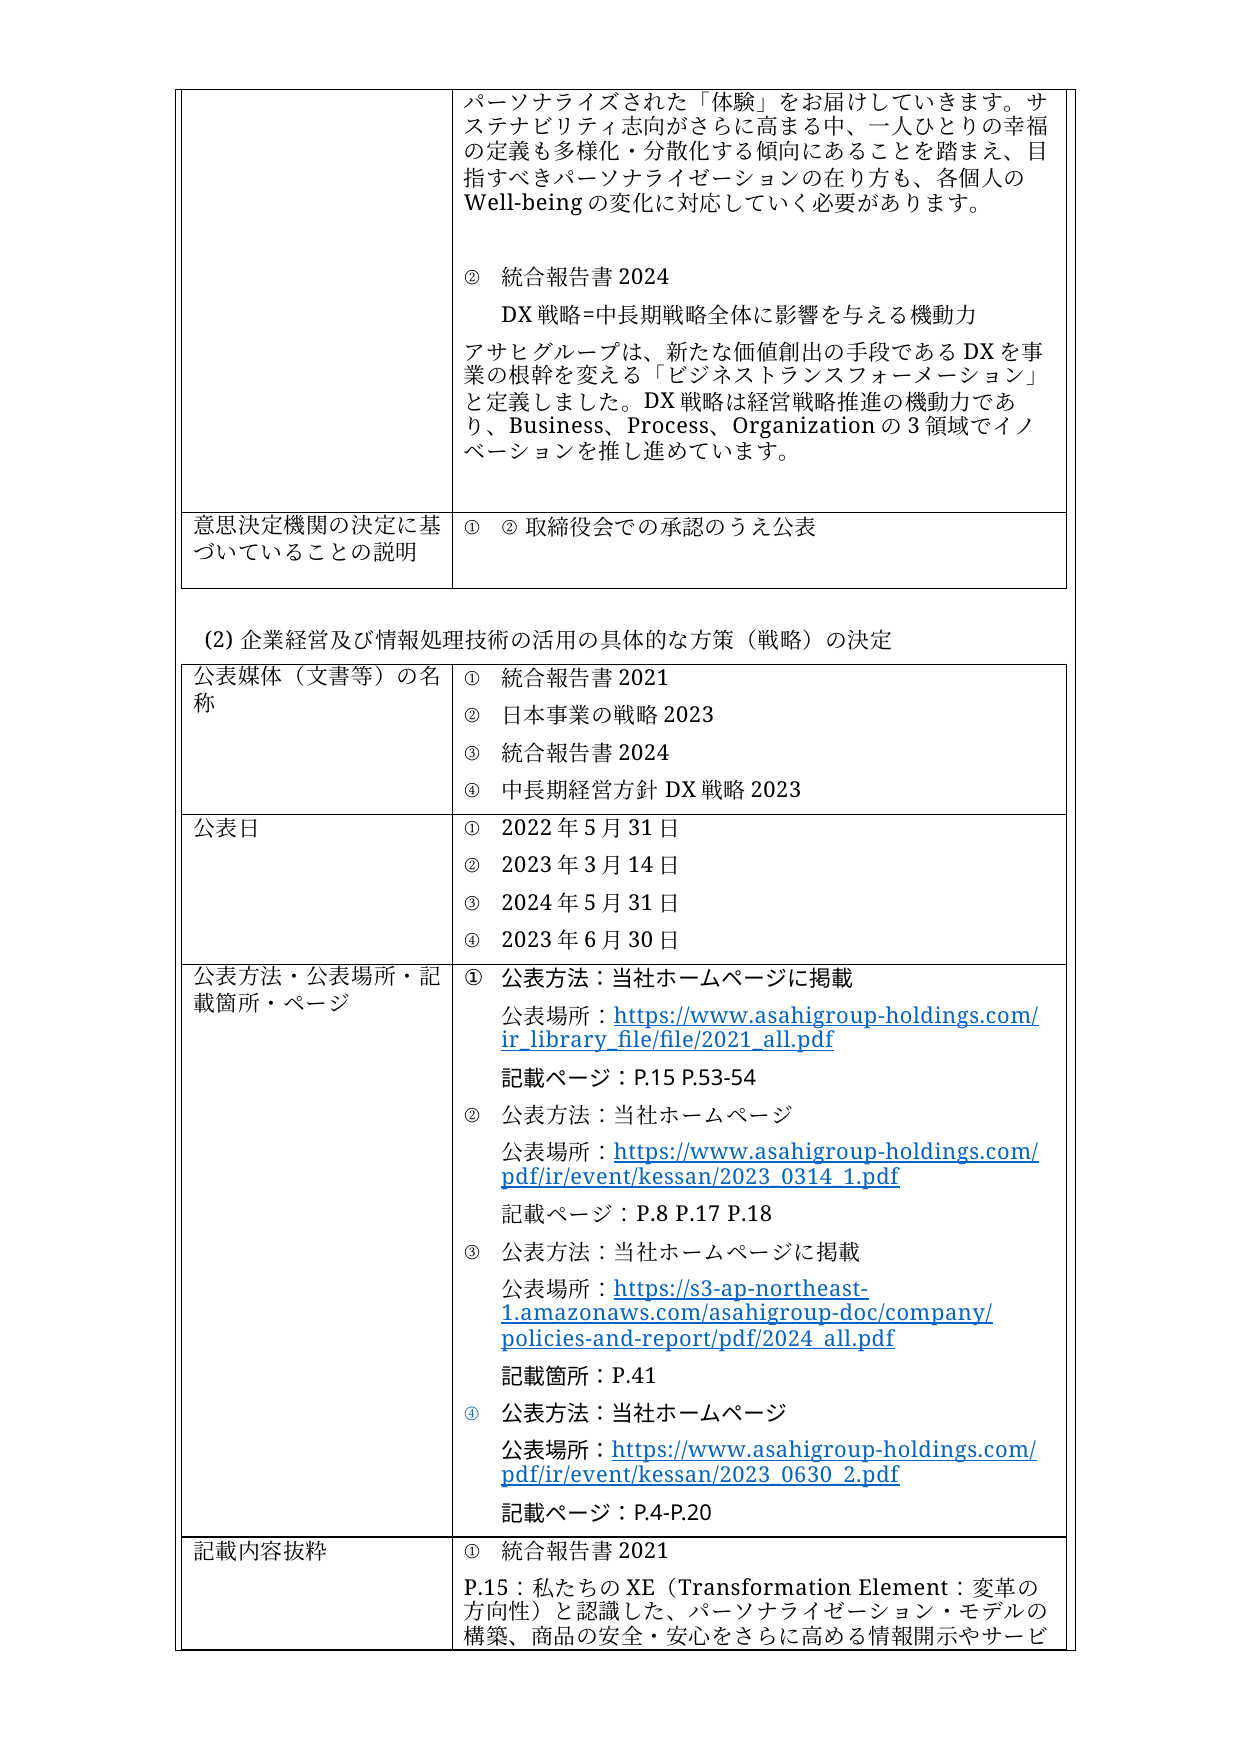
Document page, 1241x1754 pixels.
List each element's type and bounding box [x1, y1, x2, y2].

table_cell [176, 90, 1075, 1650]
